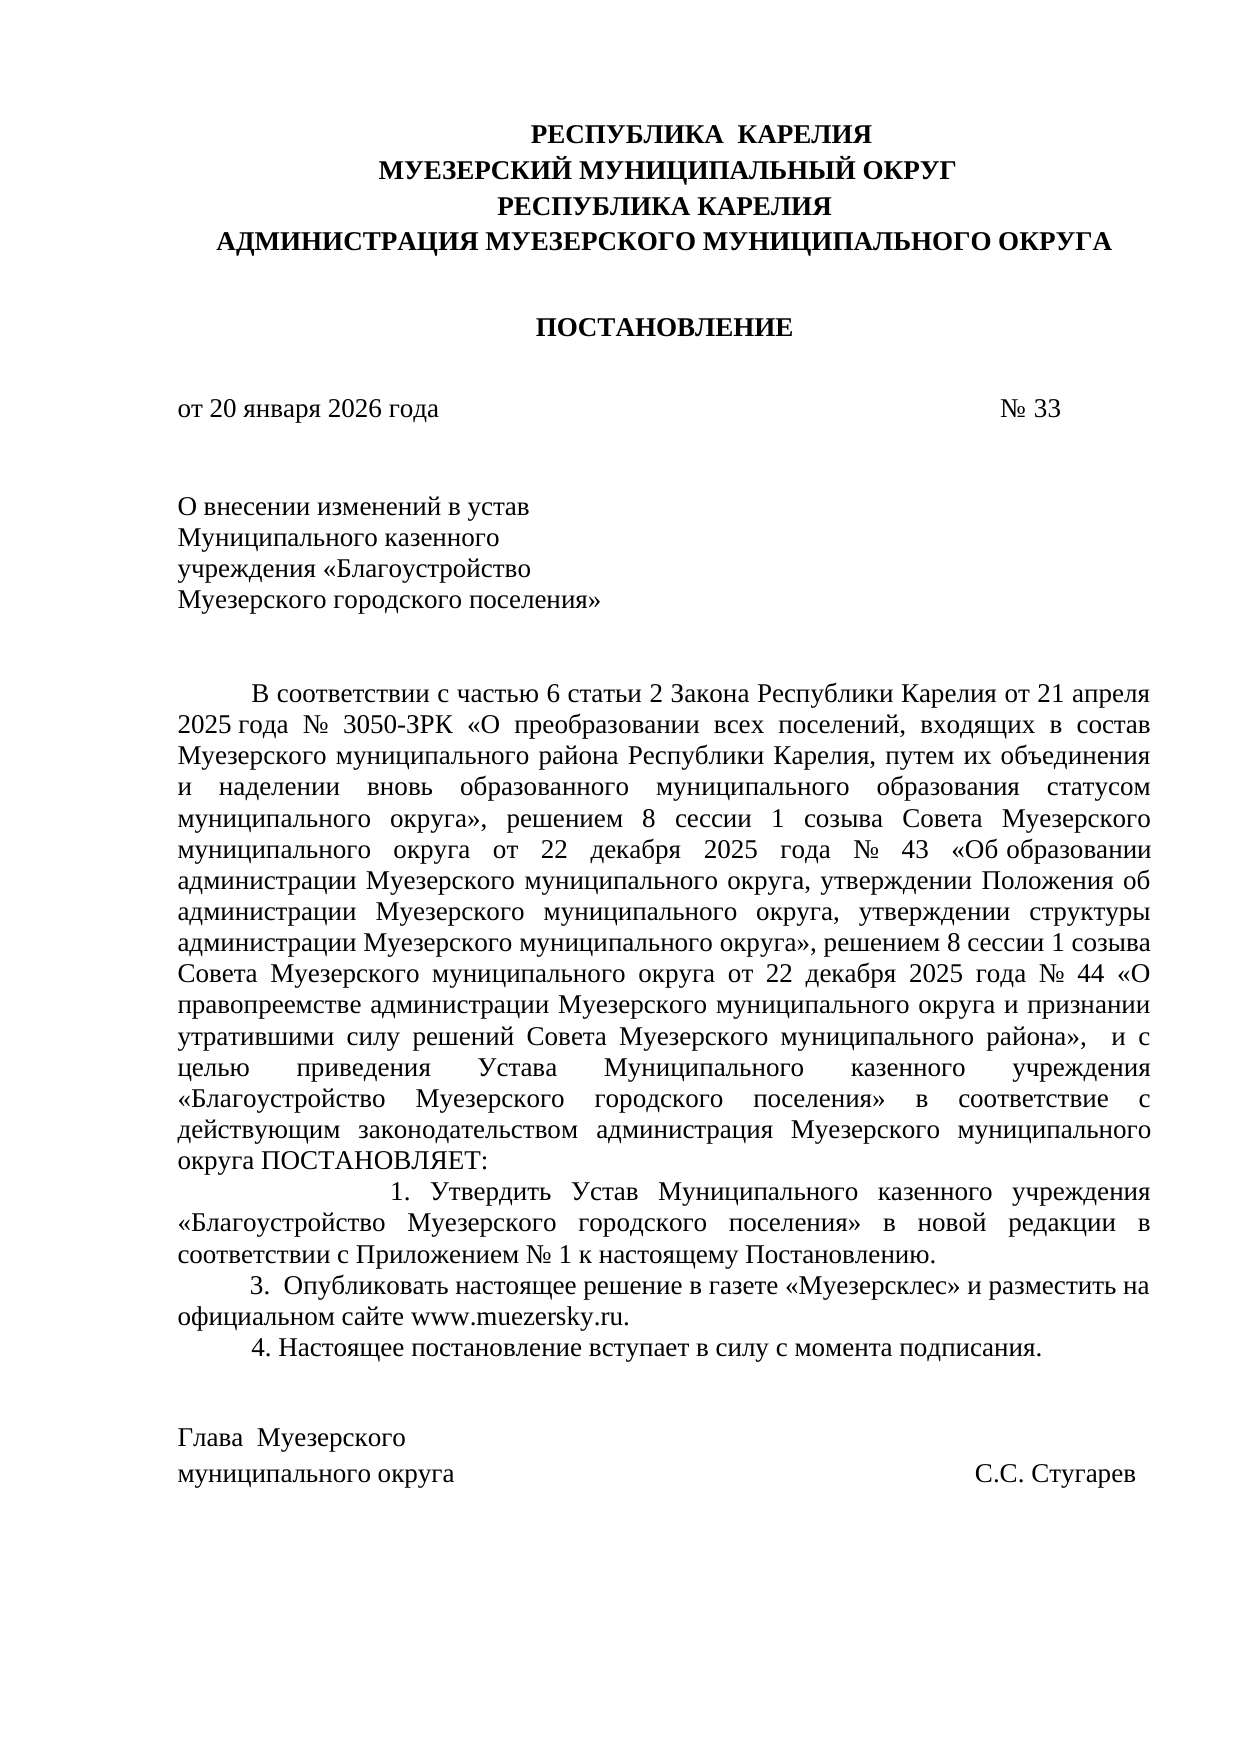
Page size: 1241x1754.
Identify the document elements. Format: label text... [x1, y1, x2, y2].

text от 20 января 2026 года № 33 [177, 392, 1152, 423]
text О внесении изменений в устав [177, 490, 1152, 521]
text учреждения «Благоустройство [177, 552, 1152, 584]
text В соответствии с частью 6 статьи 2 Закона Республики Карелия от 21 апреля 2025 года № 3050-ЗРК «О преобразовании всех поселений, входящих в состав Муезерского муниципального района Республики Карелия, путем их объединения и наделении вновь образованного муниципального образования статусом муниципального округа», решением 8 сессии 1 созыва Совета Муезерского муниципального округа от 22 декабря 2025 года № 43 «Об образовании администрации Муезерского муниципального округа, утверждении Положения об администрации Муезерского муниципального округа, утверждении структуры администрации Муезерского муниципального округа», решением 8 сессии 1 созыва Совета Муезерского муниципального округа от 22 декабря 2025 года № 44 «О правопреемстве администрации Муезерского муниципального округа и признании утратившими силу решений Совета Муезерского муниципального района», и с целью приведения Устава Муниципального казенного учреждения «Благоустройство Муезерского городского поселения» в соответствие с действующим законодательством администрация Муезерского муниципального округа ПОСТАНОВЛЯЕТ: [177, 677, 1152, 1175]
text МУЕЗЕРСКИЙ МУНИЦИПАЛЬНЫЙ ОКРУГ [177, 154, 1152, 185]
text 1. Утвердить Устав Муниципального казенного учреждения «Благоустройство Муезерского городского поселения» в новой редакции в соответствии с Приложением № 1 к настоящему Постановлению. [177, 1175, 1152, 1269]
text 3. Опубликовать настоящее решение в газете «Муезерсклес» и разместить на официальном сайте www.muezersky.ru. [177, 1269, 1152, 1331]
text муниципального округа С.С. Стугарев [177, 1457, 1152, 1488]
text ПОСТАНОВЛЕНИЕ [177, 311, 1152, 342]
text АДМИНИСТРАЦИЯ МУЕЗЕРСКОГО МУНИЦИПАЛЬНОГО ОКРУГА [177, 225, 1152, 256]
text 4. Настоящее постановление вступает в силу с момента подписания. [177, 1331, 1152, 1362]
text РЕСПУБЛИКА КАРЕЛИЯ [177, 189, 1152, 221]
text РЕСПУБЛИКА КАРЕЛИЯ [177, 118, 1152, 149]
text Муезерского городского поселения» [177, 584, 1152, 615]
text Глава Муезерского [177, 1421, 1152, 1453]
text Муниципального казенного [177, 521, 1152, 552]
